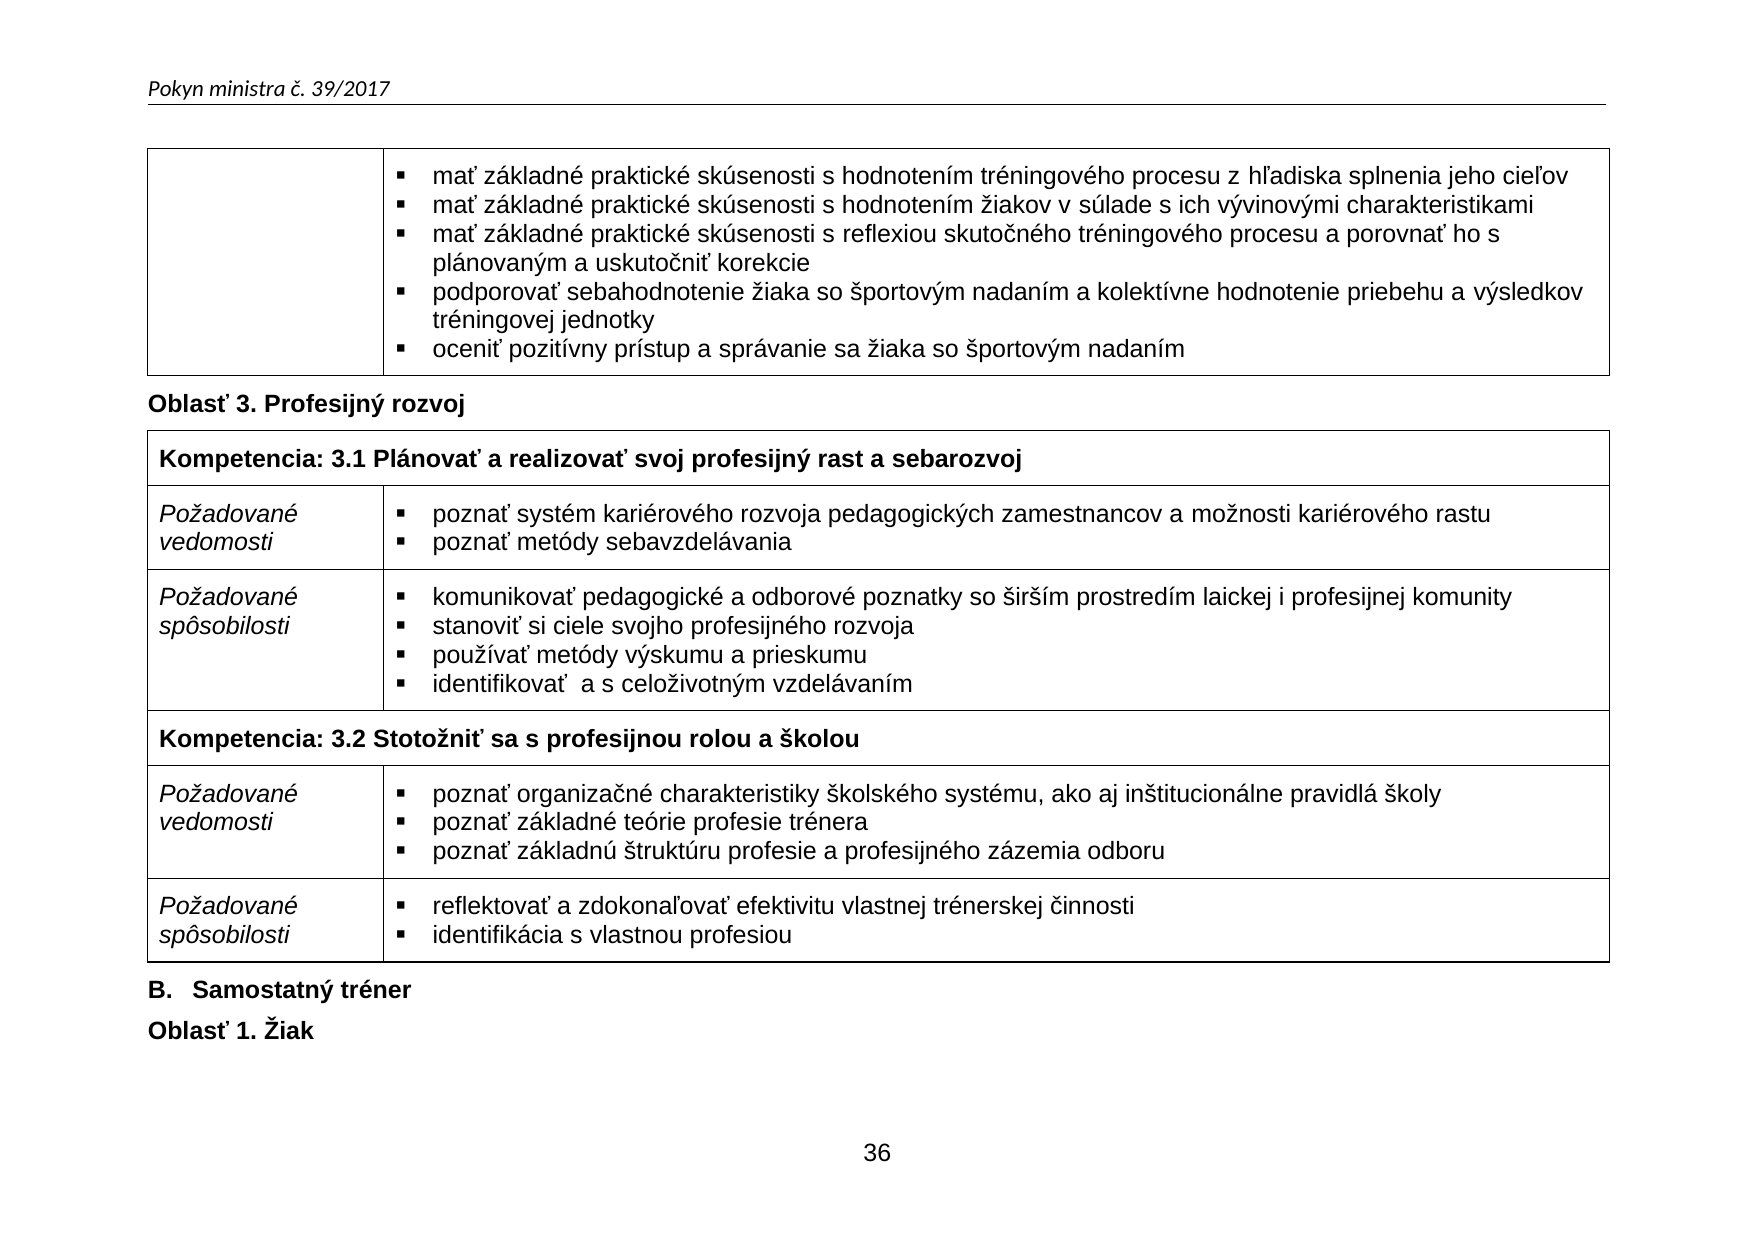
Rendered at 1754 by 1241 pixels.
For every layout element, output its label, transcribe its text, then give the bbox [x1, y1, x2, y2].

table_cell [148, 149, 383, 375]
table_header Kompetencia: 3.1 Plánovať a realizovať svoj profesijný rast a sebarozvoj [148, 431, 1609, 485]
table_cell Požadované vedomosti [148, 766, 383, 878]
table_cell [384, 149, 1609, 375]
text Oblasť 1. Žiak [148, 1016, 1606, 1045]
table_cell Požadované spôsobilosti [148, 570, 383, 710]
table_cell Požadované spôsobilosti [148, 879, 383, 961]
text Oblasť 3. Profesijný rozvoj [148, 389, 1606, 418]
table_cell reflektovať a zdokonaľovať efektivitu vlastnej trénerskej činnosti identifikácia s vlastnou profesiou [384, 879, 1609, 961]
table_cell Požadované vedomosti [148, 486, 383, 569]
table_cell poznať systém kariérového rozvoja pedagogických zamestnancov a možnosti kariérového rastu poznať metódy sebavzdelávania [384, 486, 1609, 569]
table_cell komunikovať pedagogické a odborové poznatky so širším prostredím laickej i profesijnej komunity stanoviť si ciele svojho profesijného rozvoja používať metódy výskumu a prieskumu identifikovať a s celoživotným vzdelávaním [384, 570, 1609, 710]
list Samostatný tréner [148, 975, 1606, 1004]
table_cell Kompetencia: 3.2 Stotožniť sa s profesijnou rolou a školou [148, 711, 1609, 765]
table_cell poznať organizačné charakteristiky školského systému, ako aj inštitucionálne pravidlá školy poznať základné teórie profesie trénera poznať základnú štruktúru profesie a profesijného zázemia odboru [384, 766, 1609, 878]
